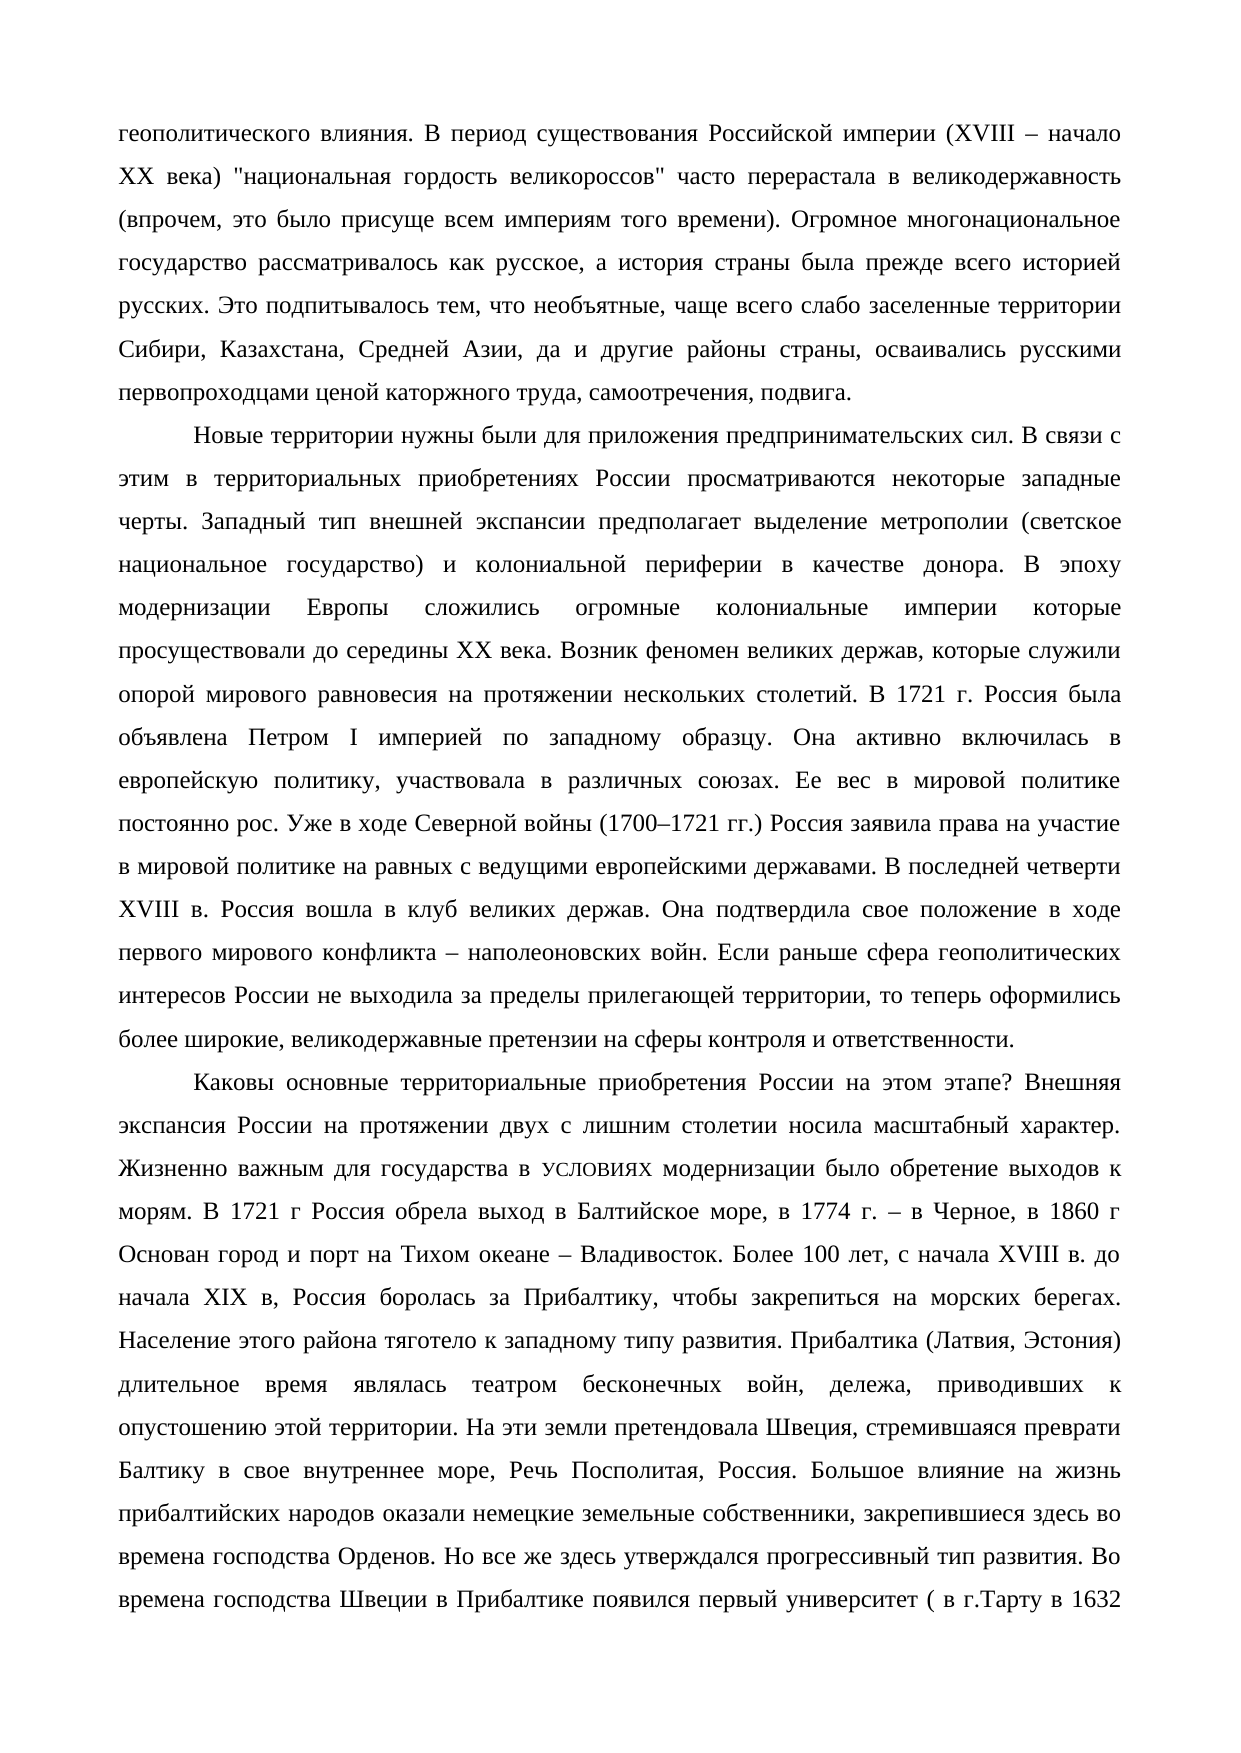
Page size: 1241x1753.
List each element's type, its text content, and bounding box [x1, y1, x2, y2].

text Новые территории нужны были для приложения предпринимательских сил. В связи с этим в территориальных приобретениях России просматриваются некоторые западные черты. Западный тип внешней экспансии предполагает выделение метрополии (светское национальное государство) и колониальной периферии в качестве донора. В эпоху модернизации Европы сложились огромные колониальные империи которые просуществовали до середины XX века. Возник феномен великих держав, которые служили опорой мирового равновесия на протяжении нескольких столетий. В 1721 г. Россия была объявлена Петром I империей по западному образцу. Она активно включилась в европейскую политику, участвовала в различных союзах. Ее вес в мировой политике постоянно рос. Уже в ходе Северной войны (1700–1721 гг.) Россия заявила права на участие в мировой политике на равных с ведущими европейскими державами. В последней четверти XVIII в. Россия вошла в клуб великих держав. Она подтвердила свое положение в ходе первого мирового конфликта – наполеоновских войн. Если раньше сфера геополитических интересов России не выходила за пределы прилегающей территории, то теперь оформились более широкие, великодержавные претензии на сферы контроля и ответственности. [118, 420, 1122, 1052]
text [118, 1067, 1122, 1613]
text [118, 118, 1122, 406]
